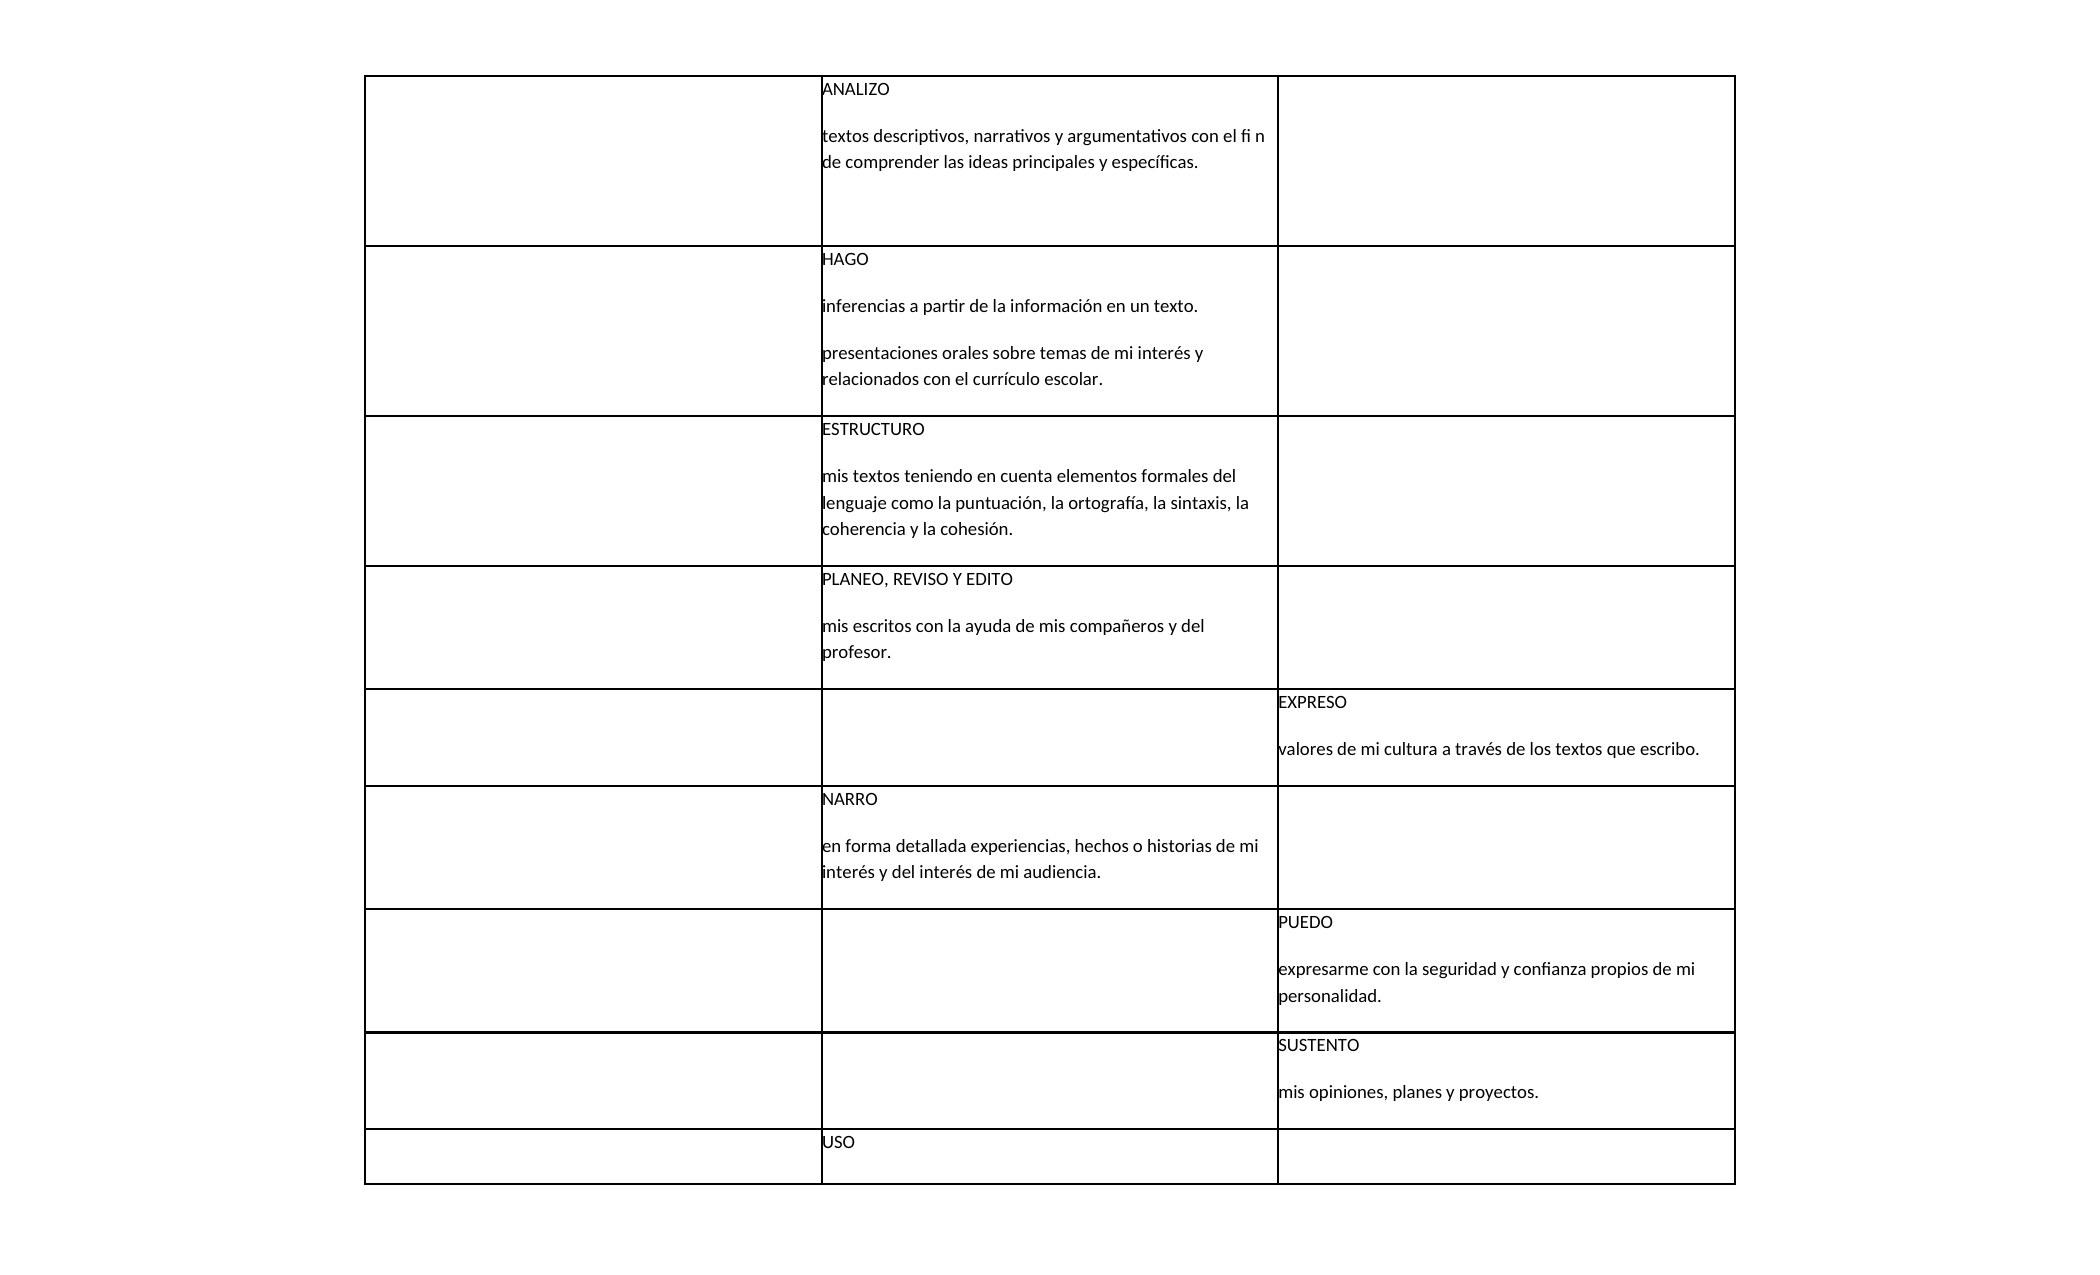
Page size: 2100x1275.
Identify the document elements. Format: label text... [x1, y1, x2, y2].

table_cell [823, 1130, 1277, 1183]
table_cell [366, 690, 821, 785]
table_cell [1279, 1130, 1734, 1183]
table_cell ESTRUCTURO mis textos teniendo en cuenta elementos formales del lenguaje como la puntuación, la ortografía, la sintaxis, la coherencia y la cohesión. [823, 417, 1277, 565]
table_cell [366, 77, 821, 245]
table_cell [366, 787, 821, 908]
table_cell [366, 567, 821, 688]
table_cell ANALIZO textos descriptivos, narrativos y argumentativos con el fi n de comprender las ideas principales y específicas. [823, 77, 1277, 245]
table_cell NARRO en forma detallada experiencias, hechos o historias de mi interés y del interés de mi audiencia. [823, 787, 1277, 908]
table_cell HAGO inferencias a partir de la información en un texto. presentaciones orales sobre temas de mi interés y relacionados con el currículo escolar. [823, 247, 1277, 415]
table_cell [366, 1130, 821, 1183]
table_cell [1279, 77, 1734, 245]
table_cell [366, 417, 821, 565]
table_cell [1279, 247, 1734, 415]
table_cell SUSTENTO mis opiniones, planes y proyectos. [1279, 1034, 1734, 1128]
table_cell PUEDO expresarme con la seguridad y confianza propios de mi personalidad. [1279, 910, 1734, 1031]
table_cell [366, 1034, 821, 1128]
table_cell [366, 910, 821, 1031]
table_cell [823, 1034, 1277, 1128]
table_cell [1279, 567, 1734, 688]
table_cell [823, 690, 1277, 785]
table_cell [1279, 417, 1734, 565]
table_cell PLANEO, REVISO Y EDITO mis escritos con la ayuda de mis compañeros y del profesor. [823, 567, 1277, 688]
table_cell [366, 247, 821, 415]
table_cell [1279, 787, 1734, 908]
table_cell [823, 910, 1277, 1031]
table_cell EXPRESO valores de mi cultura a través de los textos que escribo. [1279, 690, 1734, 785]
